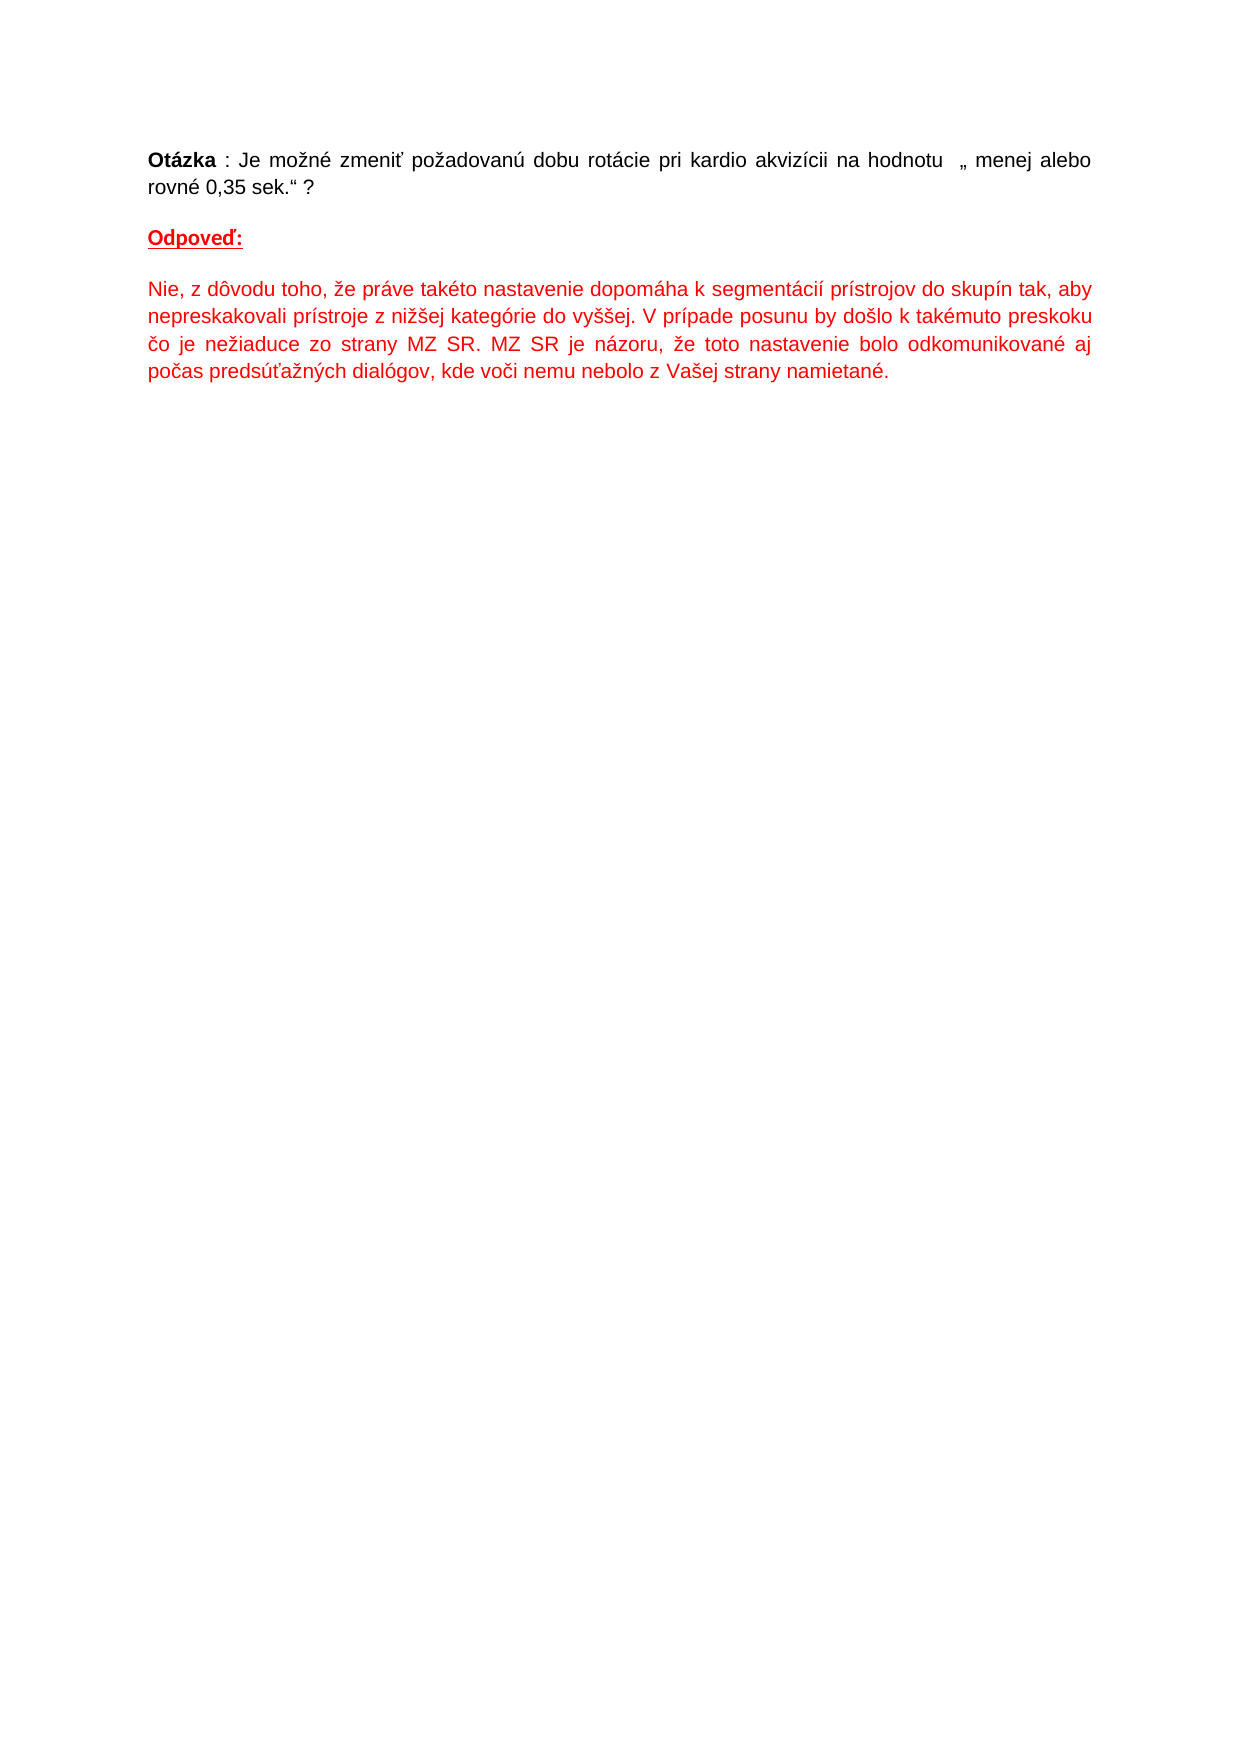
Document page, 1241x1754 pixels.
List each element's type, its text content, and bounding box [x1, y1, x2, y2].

text Nie, z dôvodu toho, že práve takéto nastavenie dopomáha k segmentácií prístrojov do skupín tak, aby nepreskakovali prístroje z nižšej kategórie do vyššej. V prípade posunu by došlo k takémuto preskoku čo je nežiaduce zo strany MZ SR. MZ SR je názoru, že toto nastavenie bolo odkomunikované aj počas predsúťažných dialógov, kde voči nemu nebolo z Vašej strany namietané. [148, 276, 1093, 383]
text Odpoveď: [148, 223, 1093, 251]
text Otázka : Je možné zmeniť požadovanú dobu rotácie pri kardio akvizícii na hodnotu „ menej alebo rovné 0,35 sek.“ ? [148, 148, 1093, 199]
